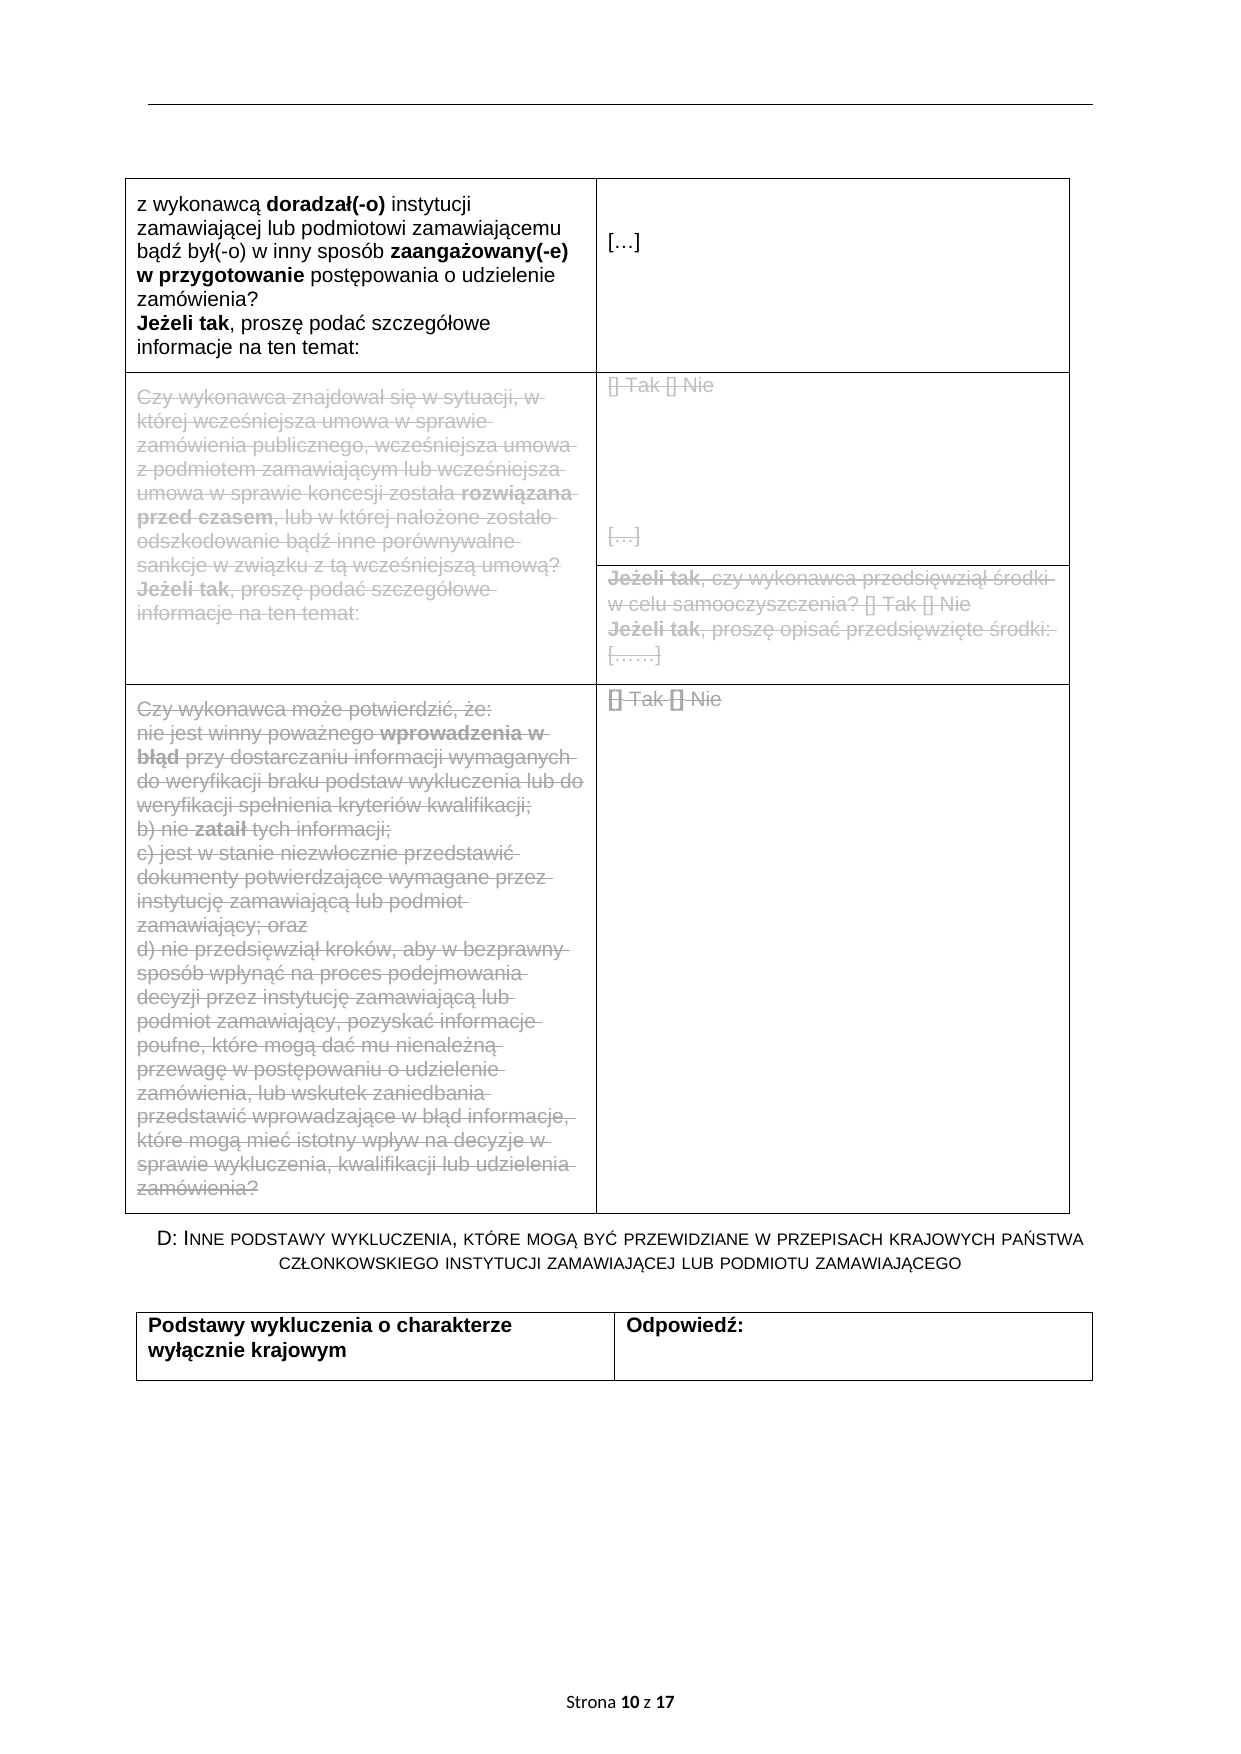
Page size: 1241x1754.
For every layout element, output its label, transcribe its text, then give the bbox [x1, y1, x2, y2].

table_header Podstawy wykluczenia o charakterze wyłącznie krajowym [137, 1313, 614, 1379]
table_cell Czy wykonawca może potwierdzić, że: nie jest winny poważnego wprowadzenia w błąd przy dostarczaniu informacji wymaganych do weryfikacji braku podstaw wykluczenia lub do weryfikacji spełnienia kryteriów kwalifikacji; b) nie zataił tych informacji; c) jest w stanie niezwłocznie przedstawić dokumenty potwierdzające wymagane przez instytucję zamawiającą lub podmiot zamawiający; oraz d) nie przedsięwziął kroków, aby w bezprawny sposób wpłynąć na proces podejmowania decyzji przez instytucję zamawiającą lub podmiot zamawiający, pozyskać informacje poufne, które mogą dać mu nienależną przewagę w postępowaniu o udzielenie zamówienia, lub wskutek zaniedbania przedstawić wprowadzające w błąd informacje, które mogą mieć istotny wpływ na decyzje w sprawie wykluczenia, kwalifikacji lub udzielenia zamówienia? [126, 685, 596, 1213]
table_header Odpowiedź: [615, 1313, 1092, 1379]
table_cell Jeżeli tak, czy wykonawca przedsięwziął środki w celu samooczyszczenia? [] Tak [] Nie Jeżeli tak, proszę opisać przedsięwzięte środki: [……] [597, 566, 1069, 683]
table_cell Czy wykonawca znajdował się w sytuacji, w której wcześniejsza umowa w sprawie zamówienia publicznego, wcześniejsza umowa z podmiotem zamawiającym lub wcześniejsza umowa w sprawie koncesji została rozwiązana przed czasem, lub w której nałożone zostało odszkodowanie bądź inne porównywalne sankcje w związku z tą wcześniejszą umową? Jeżeli tak, proszę podać szczegółowe informacje na ten temat: [126, 373, 596, 683]
table_cell [] Tak [] Nie […] [597, 373, 1069, 565]
table_cell [] Tak [] Nie […] [597, 179, 1069, 372]
table_cell [] Tak [] Nie [597, 685, 1069, 1213]
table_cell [126, 179, 596, 372]
title D: Inne podstawy wykluczenia, które mogą być przewidziane w przepisach krajowych państwa członkowskiego instytucji zamawiającej lub podmiotu zamawiającego [148, 1226, 1093, 1274]
